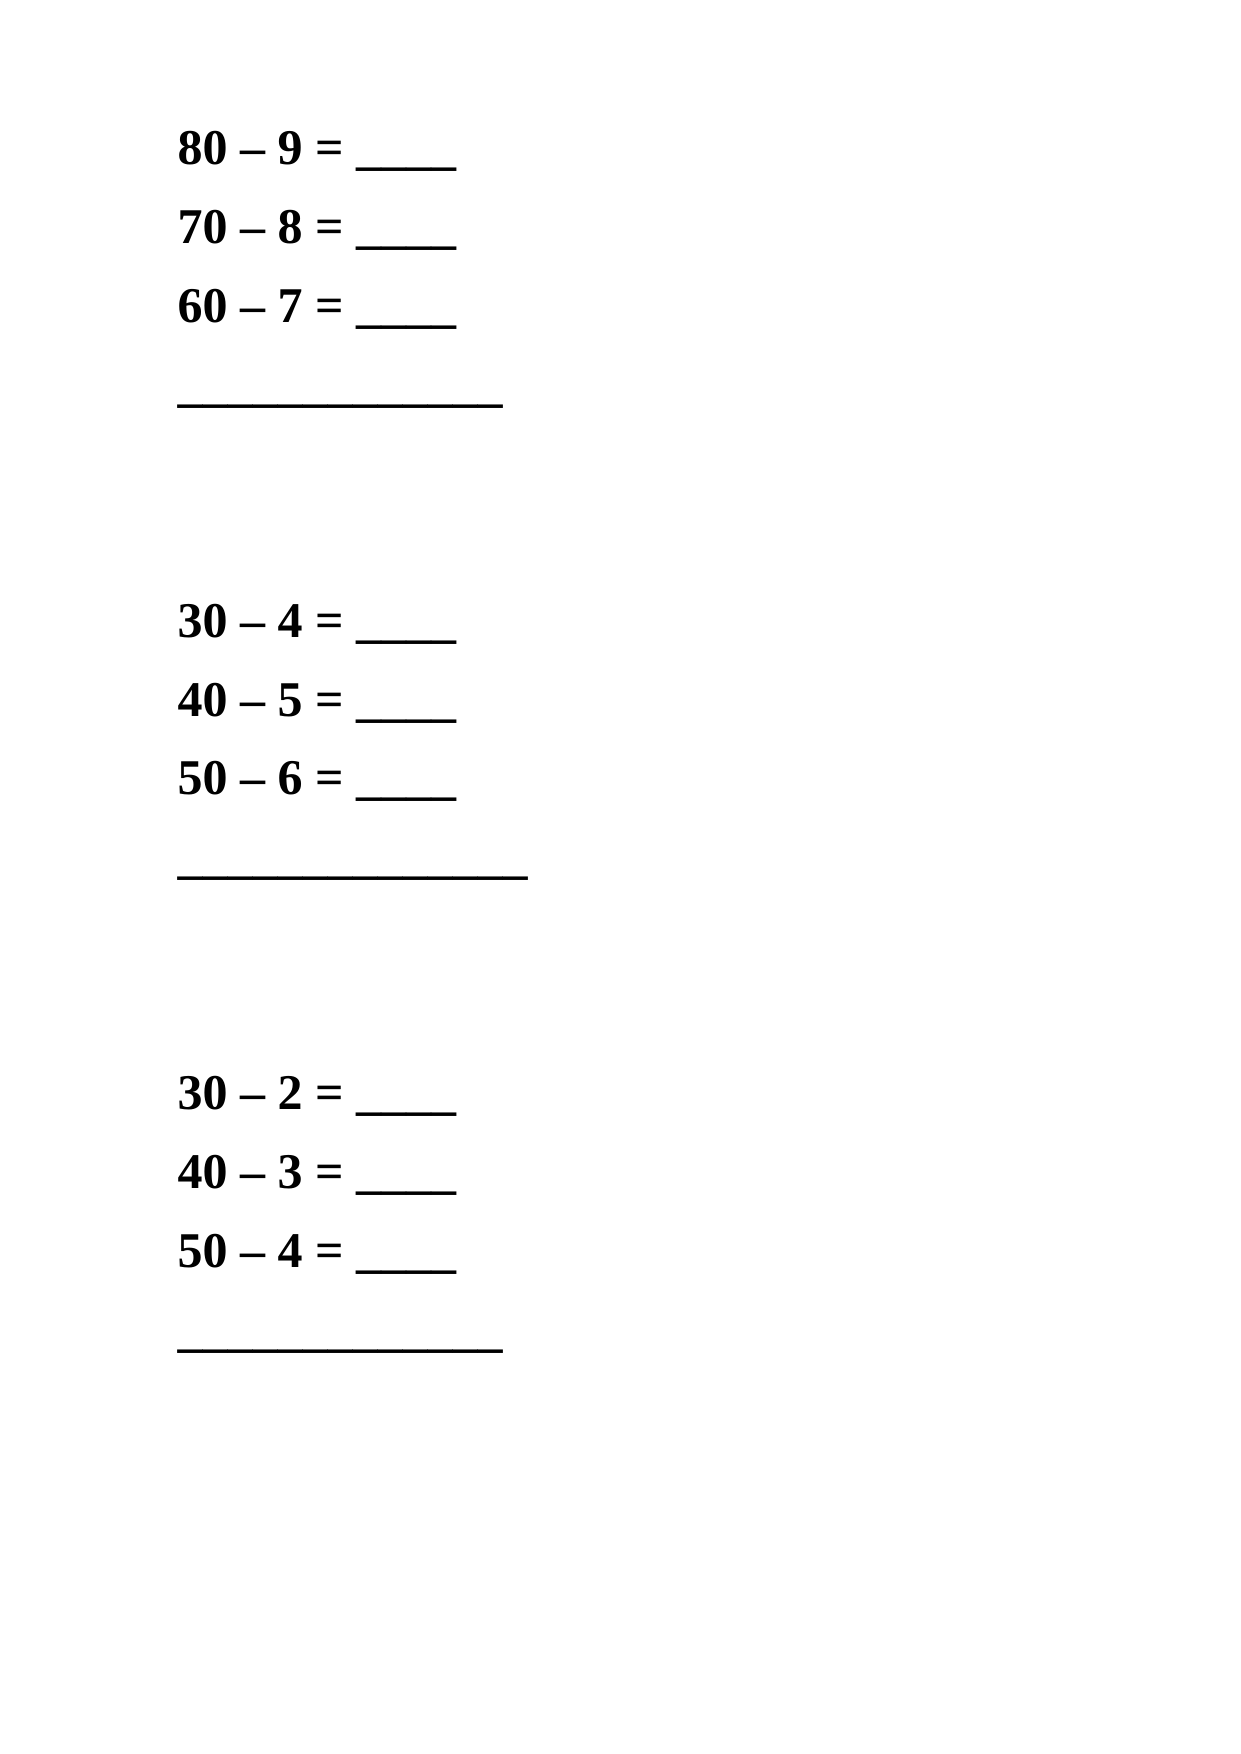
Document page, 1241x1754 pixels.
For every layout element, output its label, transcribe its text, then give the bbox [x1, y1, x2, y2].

text 50 – 4 = ____ [177, 1221, 1152, 1278]
text ______________ [177, 827, 1152, 884]
text 40 – 3 = ____ [177, 1142, 1152, 1199]
text 70 – 8 = ____ [177, 197, 1152, 254]
text 30 – 2 = ____ [177, 1063, 1152, 1121]
text 30 – 4 = ____ [177, 591, 1152, 648]
text _____________ [177, 1299, 1152, 1357]
text 80 – 9 = ____ [177, 118, 1152, 176]
text _____________ [177, 354, 1152, 412]
text 40 – 5 = ____ [177, 669, 1152, 727]
text 50 – 6 = ____ [177, 748, 1152, 806]
text 60 – 7 = ____ [177, 276, 1152, 333]
